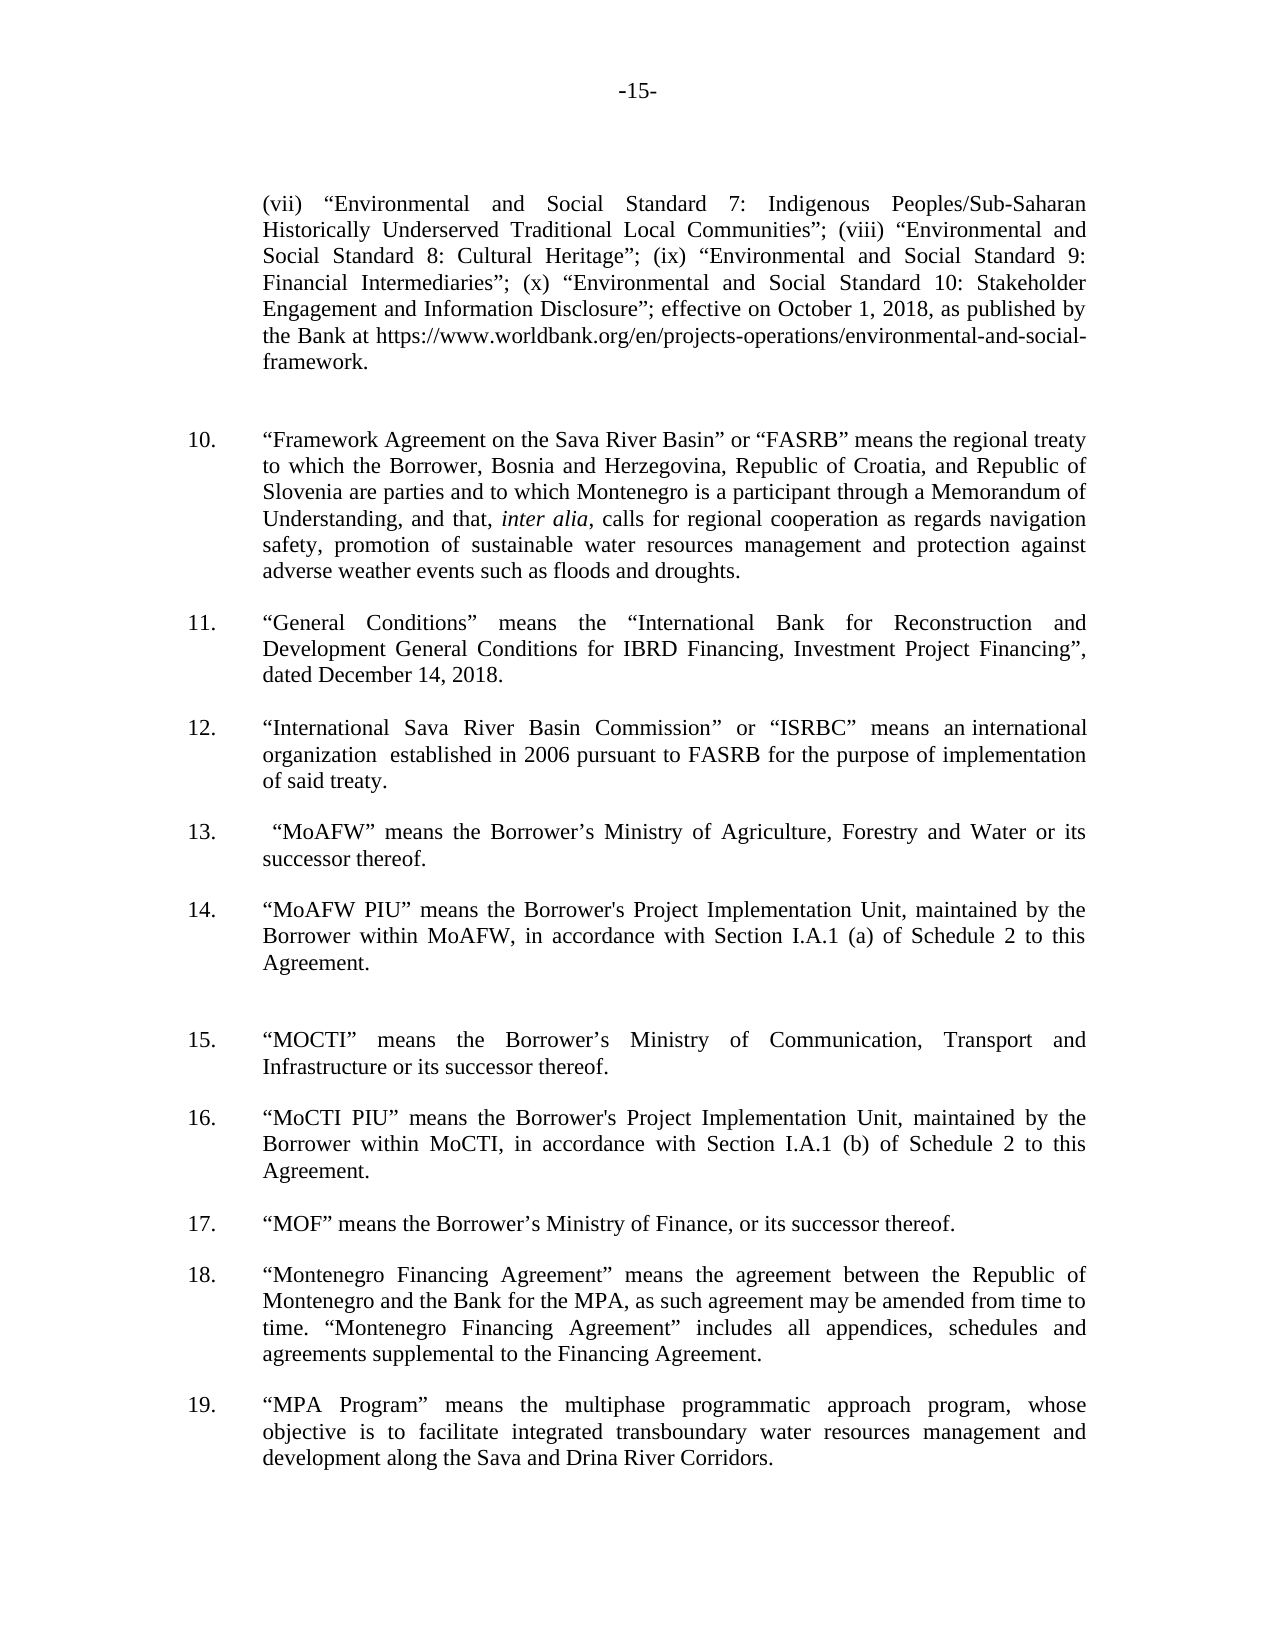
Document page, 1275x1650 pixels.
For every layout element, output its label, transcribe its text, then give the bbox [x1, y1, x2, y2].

list “MoAFW PIU” means the Borrower's Project Implementation Unit, maintained by the Borrower within MoAFW, in accordance with Section I.A.1 (a) of Schedule 2 to this Agreement. [187, 896, 1087, 975]
list “MoCTI PIU” means the Borrower's Project Implementation Unit, maintained by the Borrower within MoCTI, in accordance with Section I.A.1 (b) of Schedule 2 to this Agreement. [187, 1104, 1087, 1183]
list “MPA Program” means the multiphase programmatic approach program, whose objective is to facilitate integrated transboundary water resources management and development along the Sava and Drina River Corridors. [187, 1391, 1087, 1470]
list “International Sava River Basin Commission” or “ISRBC” means an international organization established in 2006 pursuant to FASRB for the purpose of implementation of said treaty. [187, 714, 1087, 793]
list “Framework Agreement on the Sava River Basin” or “FASRB” means the regional treaty to which the Borrower, Bosnia and Herzegovina, Republic of Croatia, and Republic of Slovenia are parties and to which Montenegro is a participant through a Memorandum of Understanding, and that, inter alia, calls for regional cooperation as regards navigation safety, promotion of sustainable water resources management and protection against adverse weather events such as floods and droughts. [187, 426, 1087, 584]
list “MOCTI” means the Borrower’s Ministry of Communication, Transport and Infrastructure or its successor thereof. [187, 1026, 1087, 1079]
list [187, 190, 1087, 374]
list “MOF” means the Borrower’s Ministry of Finance, or its successor thereof. [187, 1209, 1087, 1236]
list “MoAFW” means the Borrower’s Ministry of Agriculture, Forestry and Water or its successor thereof. [187, 818, 1087, 871]
list “Montenegro Financing Agreement” means the agreement between the Republic of Montenegro and the Bank for the MPA, as such agreement may be amended from time to time. “Montenegro Financing Agreement” includes all appendices, schedules and agreements supplemental to the Financing Agreement. [187, 1261, 1087, 1366]
list “General Conditions” means the “International Bank for Reconstruction and Development General Conditions for IBRD Financing, Investment Project Financing”, dated December 14, 2018. [187, 609, 1087, 688]
